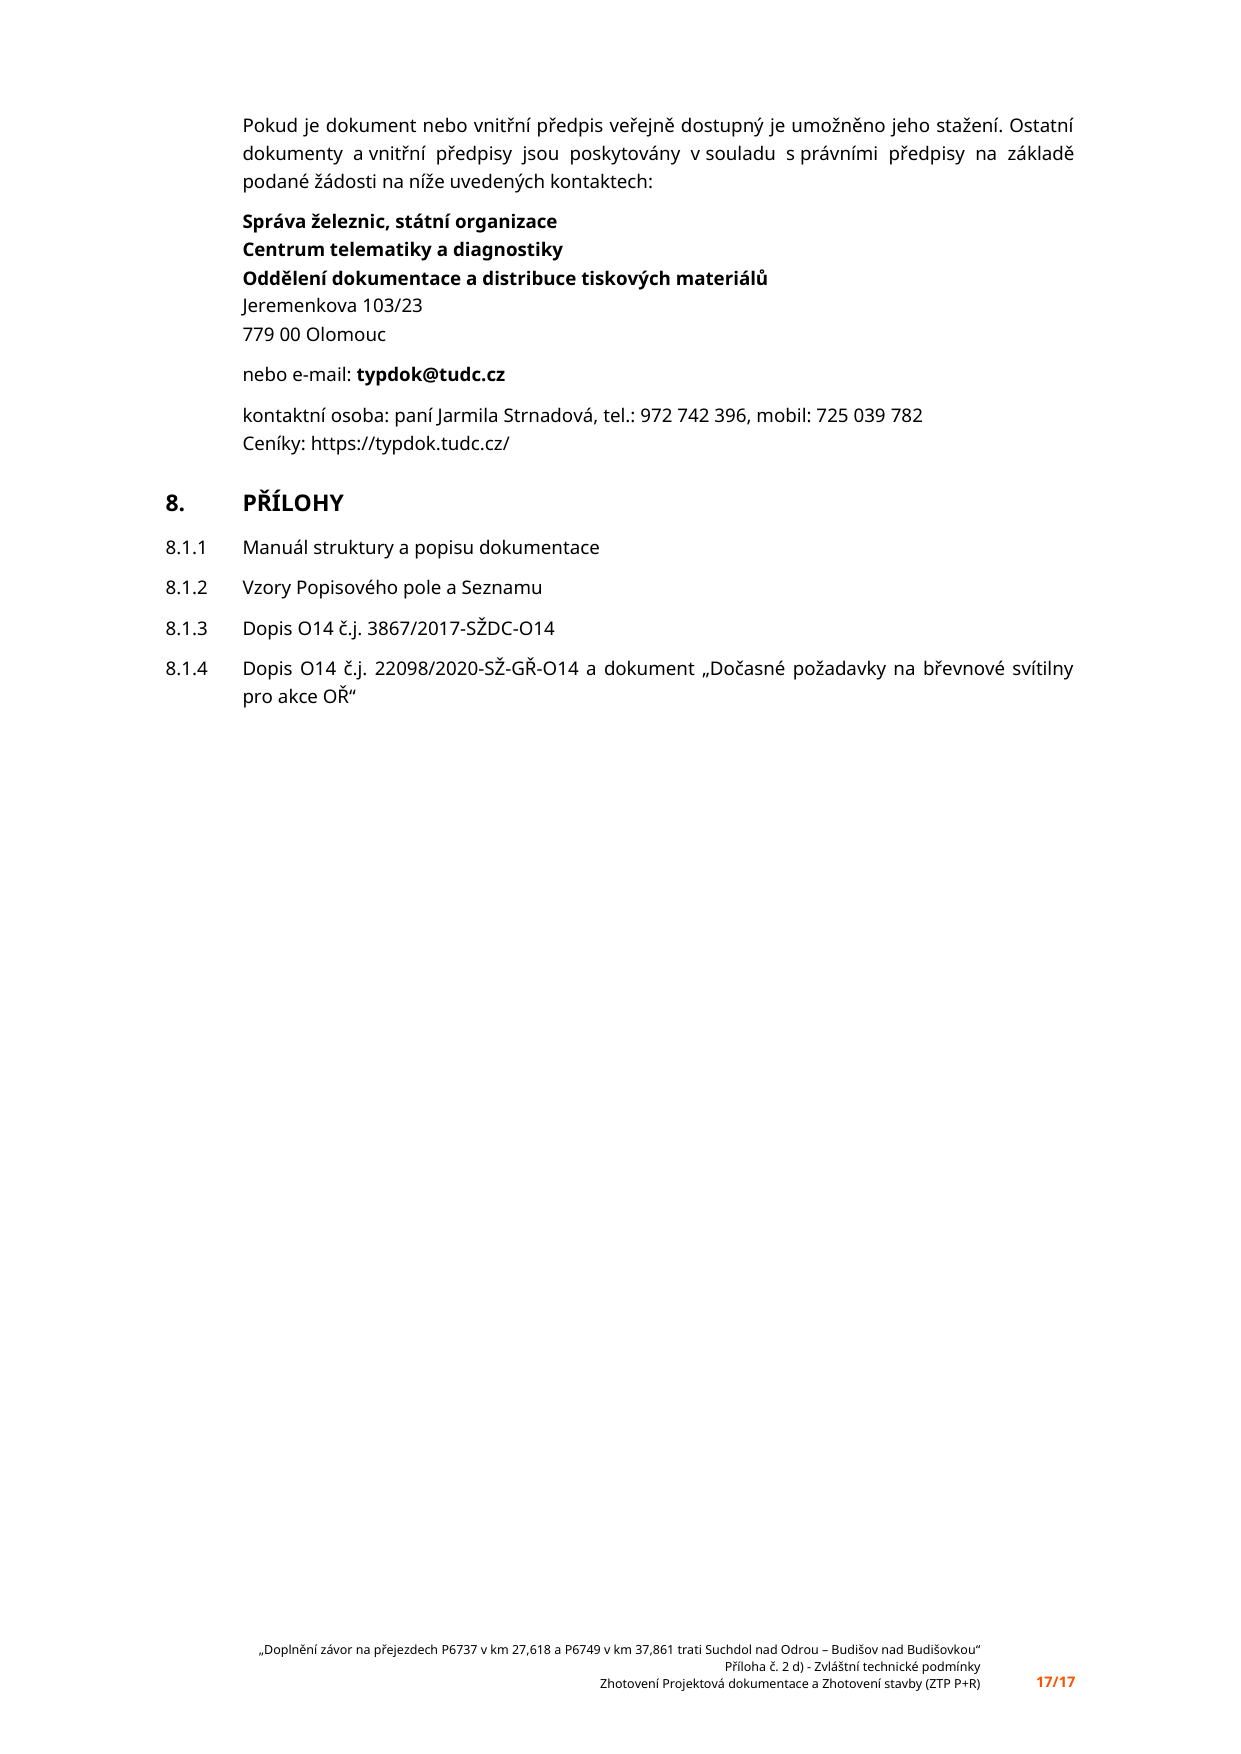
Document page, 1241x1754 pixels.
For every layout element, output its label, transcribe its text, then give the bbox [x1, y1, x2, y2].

text Pokud je dokument nebo vnitřní předpis veřejně dostupný je umožněno jeho stažení. Ostatní dokumenty a vnitřní předpisy jsou poskytovány v souladu s právními předpisy na základě podané žádosti na níže uvedených kontaktech: [242, 112, 1075, 194]
text Manuál struktury a popisu dokumentace [165, 534, 1075, 559]
text Oddělení dokumentace a distribuce tiskových materiálů [242, 265, 1075, 290]
text Dopis O14 č.j. 3867/2017-SŽDC-O14 [165, 615, 1075, 641]
text Dopis O14 č.j. 22098/2020-SŽ-GŘ-O14 a dokument „Dočasné požadavky na břevnové svítilny pro akce OŘ“ [165, 656, 1075, 709]
text Vzory Popisového pole a Seznamu [165, 574, 1075, 600]
text Centrum telematiky a diagnostiky [242, 237, 1075, 262]
text PŘÍLOHY [165, 487, 1075, 518]
text nebo e-mail: typdok@tudc.cz [242, 361, 1075, 387]
text kontaktní osoba: paní Jarmila Strnadová, tel.: 972 742 396, mobil: 725 039 782 [242, 402, 1075, 427]
text 779 00 Olomouc [242, 321, 1075, 346]
text Správa železnic, státní organizace [242, 209, 1075, 234]
text Ceníky: https://typdok.tudc.cz/ [242, 430, 1075, 455]
text Jeremenkova 103/23 [242, 293, 1075, 318]
